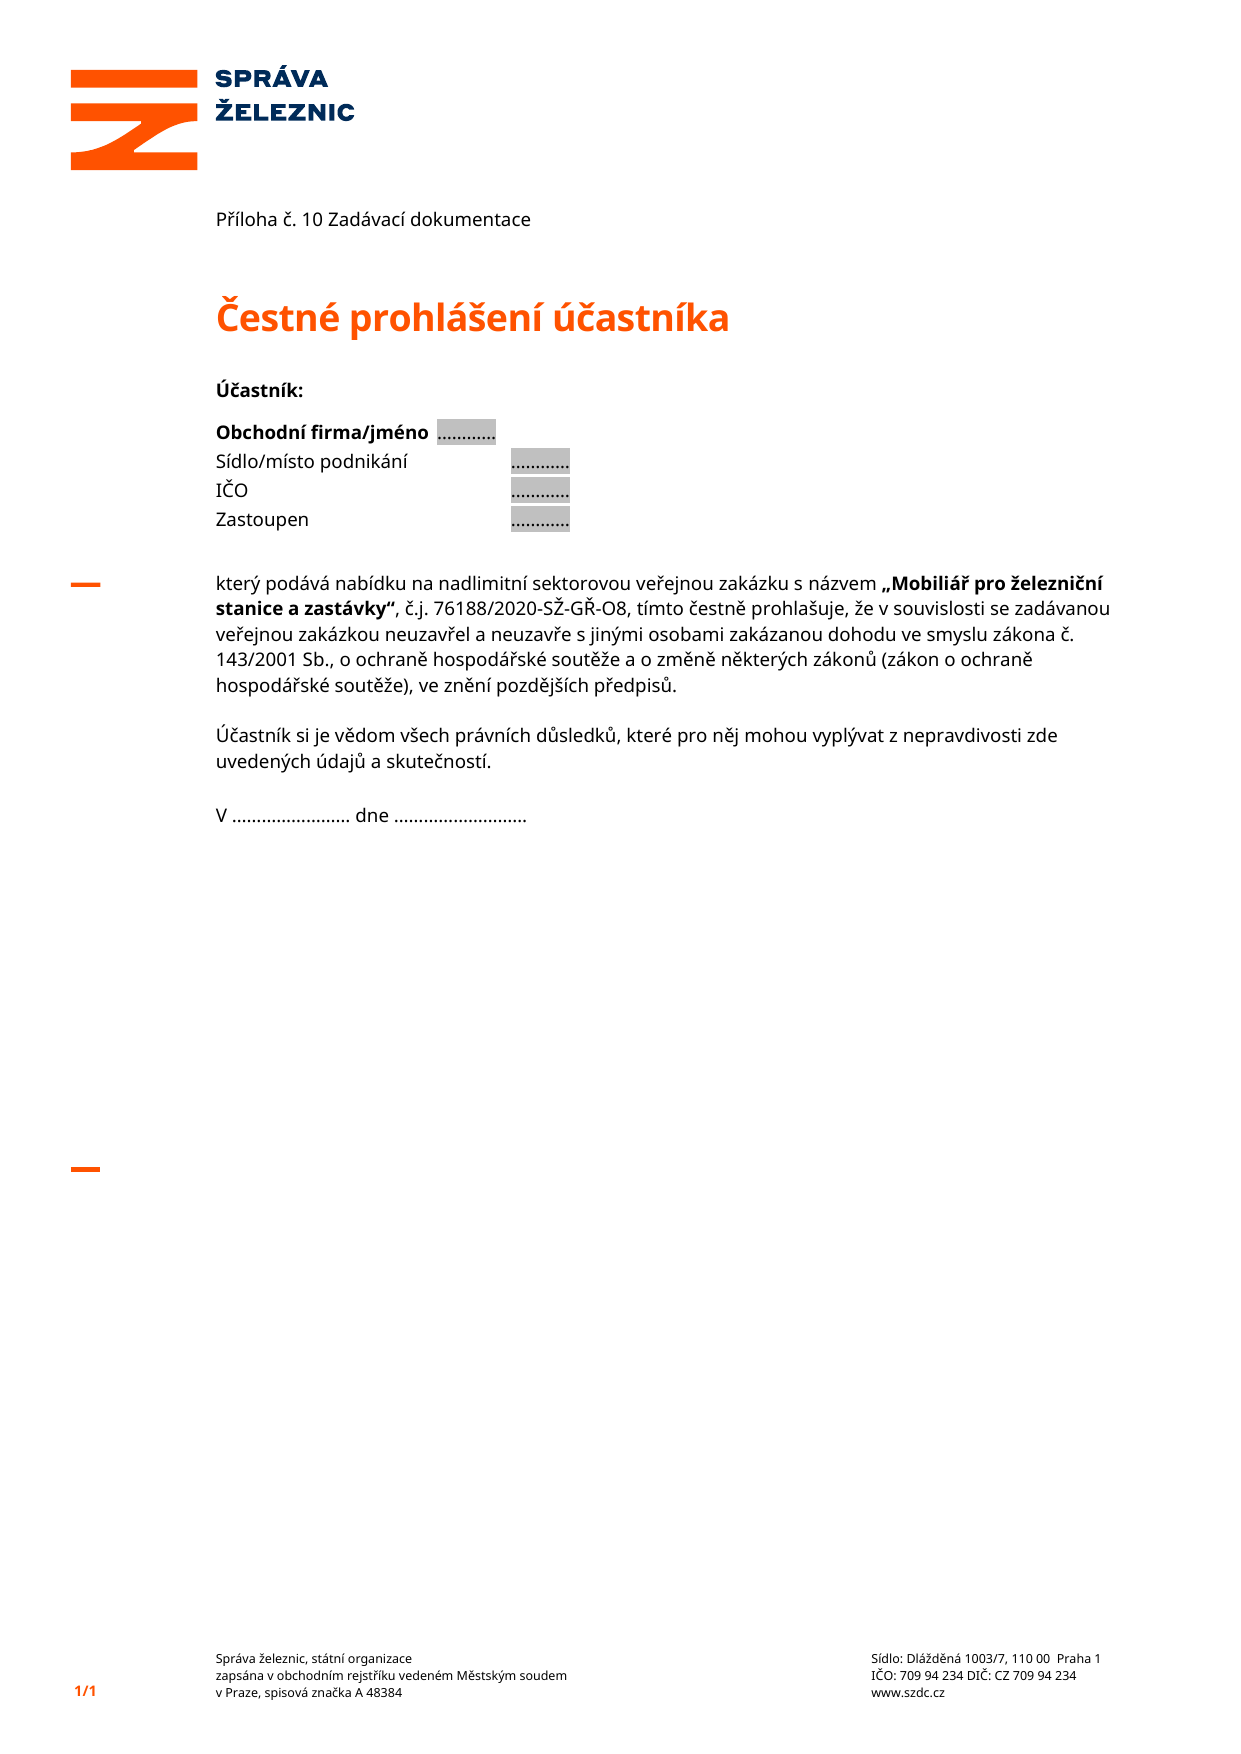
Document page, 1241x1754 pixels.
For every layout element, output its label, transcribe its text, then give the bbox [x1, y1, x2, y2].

text IČO ………… [216, 474, 1122, 503]
text který podává nabídku na nadlimitní sektorovou veřejnou zakázku s názvem „Mobiliář pro železniční stanice a zastávky“, č.j. 76188/2020-SŽ-GŘ-O8, tímto čestně prohlašuje, že v souvislosti se zadávanou veřejnou zakázkou neuzavřel a neuzavře s jinými osobami zakázanou dohodu ve smyslu zákona č. 143/2001 Sb., o ochraně hospodářské soutěže a o změně některých zákonů (zákon o ochraně hospodářské soutěže), ve znění pozdějších předpisů. [216, 570, 1122, 698]
text Příloha č. 10 Zadávací dokumentace [216, 207, 1122, 232]
text Sídlo/místo podnikání ………… [216, 445, 1122, 474]
text Účastník si je vědom všech právních důsledků, které pro něj mohou vyplývat z nepravdivosti zde uvedených údajů a skutečností. [216, 723, 1122, 774]
text Zastoupen ………… [216, 503, 1122, 532]
text Účastník: [216, 373, 1122, 404]
text Obchodní firma/jméno ………… [216, 416, 1122, 445]
text Čestné prohlášení účastníka [216, 291, 1122, 342]
text V …………………… dne ……………………… [216, 799, 1121, 828]
